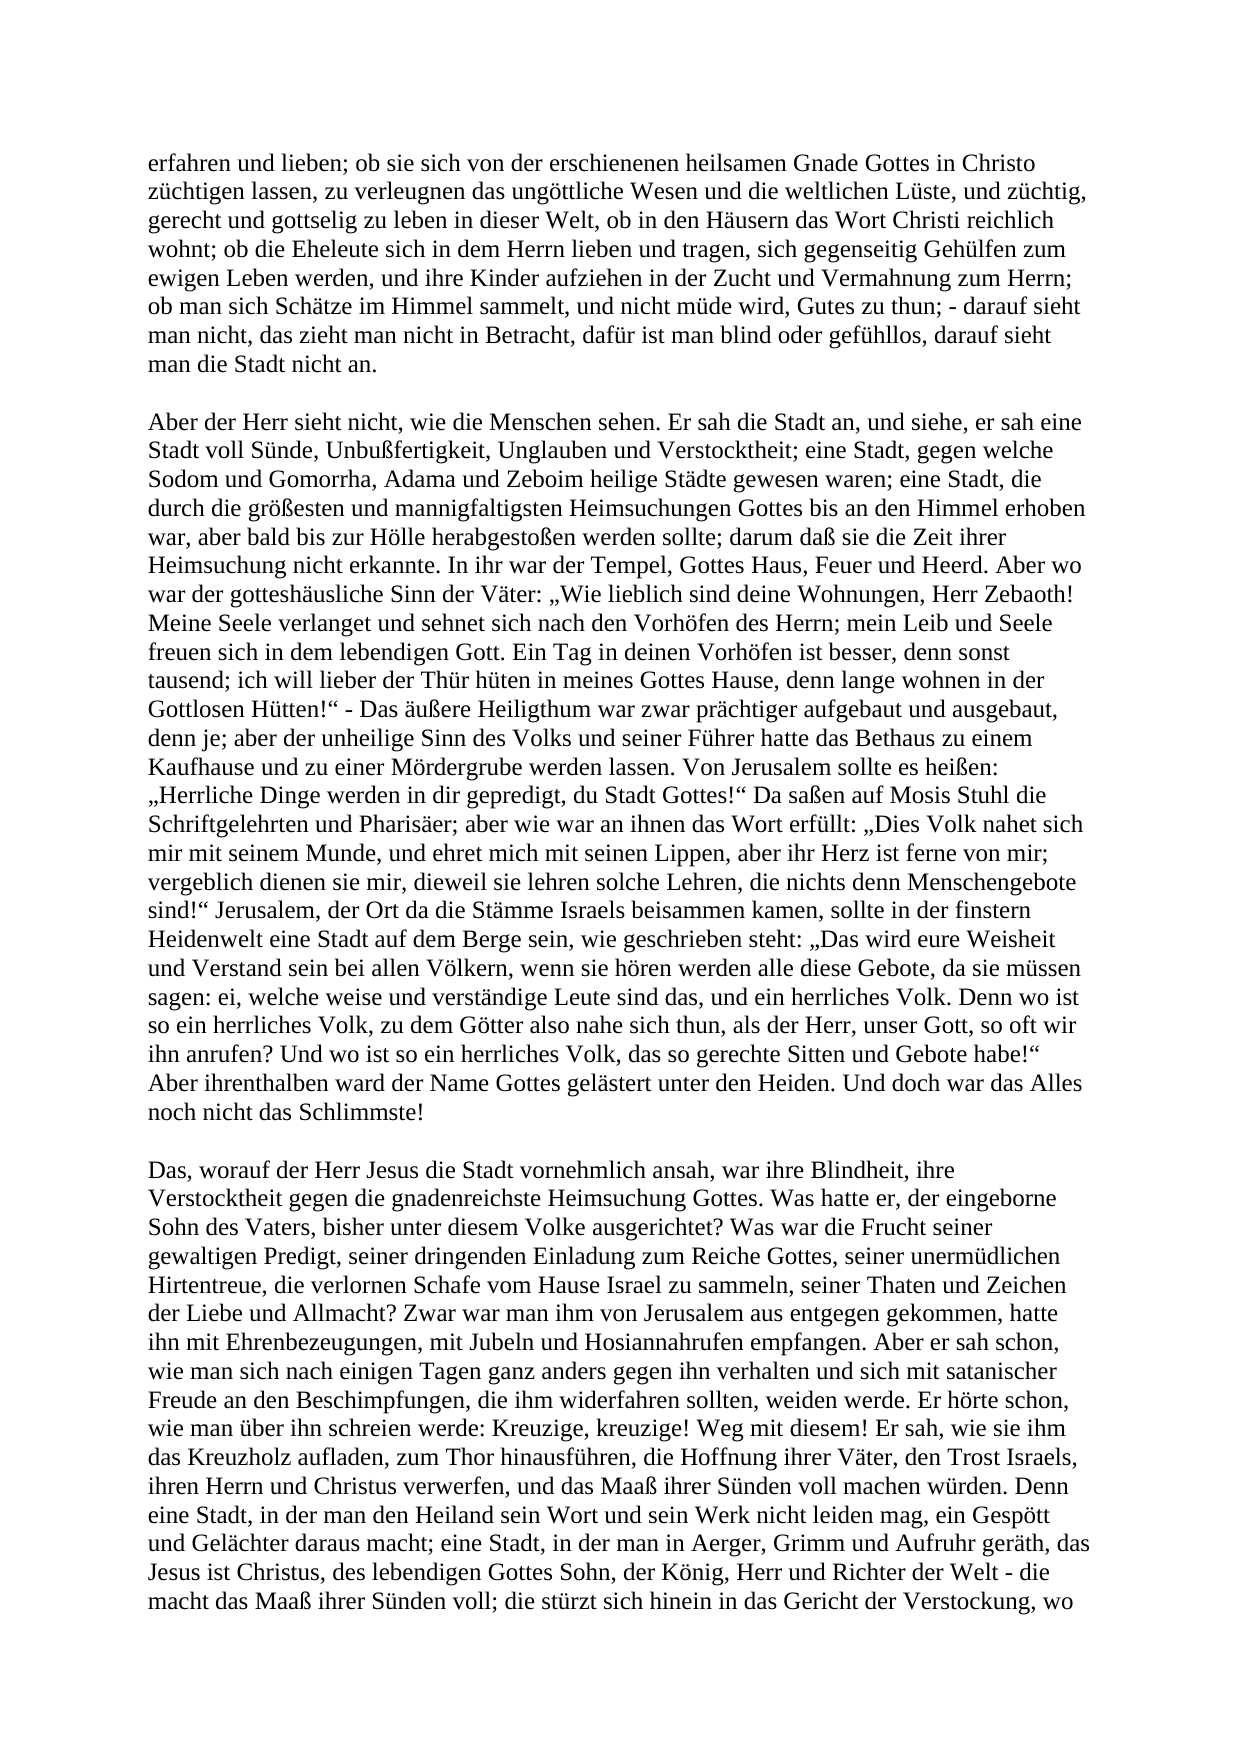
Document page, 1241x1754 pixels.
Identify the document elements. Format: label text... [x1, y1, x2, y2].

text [148, 148, 1093, 378]
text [148, 1155, 1093, 1615]
text Aber der Herr sieht nicht, wie die Menschen sehen. Er sah die Stadt an, und siehe, er sah eine Stadt voll Sünde, Unbußfertigkeit, Unglauben und Verstocktheit; eine Stadt, gegen welche Sodom und Gomorrha, Adama und Zeboim heilige Städte gewesen waren; eine Stadt, die durch die größesten und mannigfaltigsten Heimsuchungen Gottes bis an den Himmel erhoben war, aber bald bis zur Hölle herabgestoßen werden sollte; darum daß sie die Zeit ihrer Heimsuchung nicht erkannte. In ihr war der Tempel, Gottes Haus, Feuer und Heerd. Aber wo war der gotteshäusliche Sinn der Väter: „Wie lieblich sind deine Wohnungen, Herr Zebaoth! Meine Seele verlanget und sehnet sich nach den Vorhöfen des Herrn; mein Leib und Seele freuen sich in dem lebendigen Gott. Ein Tag in deinen Vorhöfen ist besser, denn sonst tausend; ich will lieber der Thür hüten in meines Gottes Hause, denn lange wohnen in der Gottlosen Hütten!“ - Das äußere Heiligthum war zwar prächtiger aufgebaut und ausgebaut, denn je; aber der unheilige Sinn des Volks und seiner Führer hatte das Bethaus zu einem Kaufhause und zu einer Mördergrube werden lassen. Von Jerusalem sollte es heißen: „Herrliche Dinge werden in dir gepredigt, du Stadt Gottes!“ Da saßen auf Mosis Stuhl die Schriftgelehrten und Pharisäer; aber wie war an ihnen das Wort erfüllt: „Dies Volk nahet sich mir mit seinem Munde, und ehret mich mit seinen Lippen, aber ihr Herz ist ferne von mir; vergeblich dienen sie mir, dieweil sie lehren solche Lehren, die nichts denn Menschengebote sind!“ Jerusalem, der Ort da die Stämme Israels beisammen kamen, sollte in der finstern Heidenwelt eine Stadt auf dem Berge sein, wie geschrieben steht: „Das wird eure Weisheit und Verstand sein bei allen Völkern, wenn sie hören werden alle diese Gebote, da sie müssen sagen: ei, welche weise und verständige Leute sind das, und ein herrliches Volk. Denn wo ist so ein herrliches Volk, zu dem Götter also nahe sich thun, als der Herr, unser Gott, so oft wir ihn anrufen? Und wo ist so ein herrliches Volk, das so gerechte Sitten und Gebote habe!“ Aber ihrenthalben ward der Name Gottes gelästert unter den Heiden. Und doch war das Alles noch nicht das Schlimmste! [148, 407, 1093, 1126]
